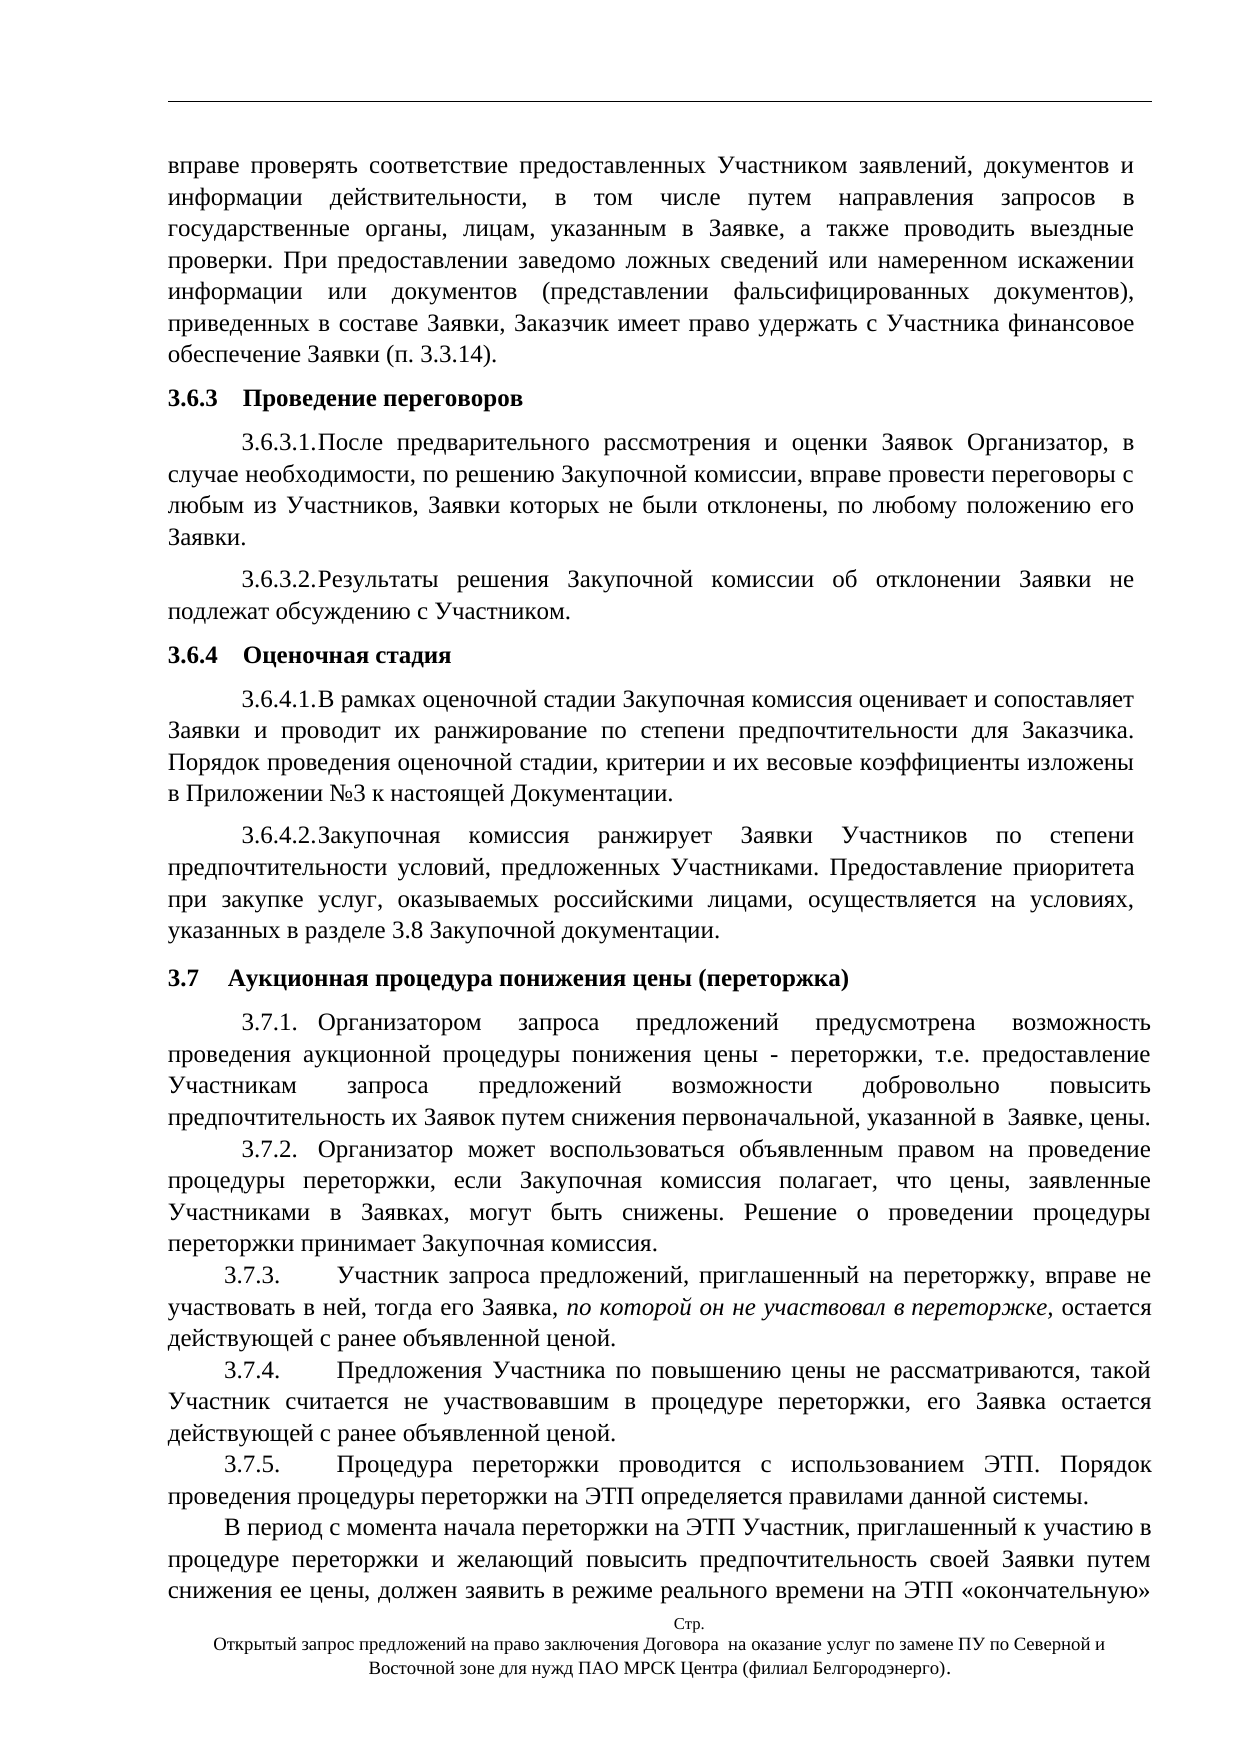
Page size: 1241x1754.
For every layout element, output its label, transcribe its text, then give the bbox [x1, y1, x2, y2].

list Организатор может воспользоваться объявленным правом на проведение процедуры переторжки, если Закупочная комиссия полагает, что цены, заявленные Участниками в Заявках, могут быть снижены. Решение о проведении процедуры переторжки принимает Закупочная комиссия. [168, 1134, 1152, 1257]
subtitle Оценочная стадия [168, 640, 1152, 668]
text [168, 1512, 1152, 1604]
list Организатором запроса предложений предусмотрена возможность проведения аукционной процедуры понижения цены - переторжки, т.е. предоставление Участникам запроса предложений возможности добровольно повысить предпочтительность их Заявок путем снижения первоначальной, указанной в Заявке, цены. [168, 1007, 1152, 1131]
subtitle Проведение переговоров [168, 383, 1152, 412]
list Процедура переторжки проводится с использованием ЭТП. Порядок проведения процедуры переторжки на ЭТП определяется правилами данной системы. [168, 1449, 1152, 1510]
list Предложения Участника по повышению цены не рассматриваются, такой Участник считается не участвовавшим в процедуре переторжки, его Заявка остается действующей с ранее объявленной ценой. [168, 1355, 1152, 1447]
list В рамках оценочной стадии Закупочная комиссия оценивает и сопоставляет Заявки и проводит их ранжирование по степени предпочтительности для Заказчика. Порядок проведения оценочной стадии, критерии и их весовые коэффициенты изложены в Приложении №3 к настоящей Документации. [168, 684, 1135, 807]
subtitle Аукционная процедура понижения цены (переторжка) [168, 963, 1152, 992]
list Результаты решения Закупочной комиссии об отклонении Заявки не подлежат обсуждению с Участником. [168, 564, 1135, 624]
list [168, 150, 1135, 368]
list Участник запроса предложений, приглашенный на переторжку, вправе не участвовать в ней, тогда его Заявка, по которой он не участвовал в переторжке, остается действующей с ранее объявленной ценой. [168, 1260, 1152, 1352]
list После предварительного рассмотрения и оценки Заявок Организатор, в случае необходимости, по решению Закупочной комиссии, вправе провести переговоры с любым из Участников, Заявки которых не были отклонены, по любому положению его Заявки. [168, 427, 1135, 551]
